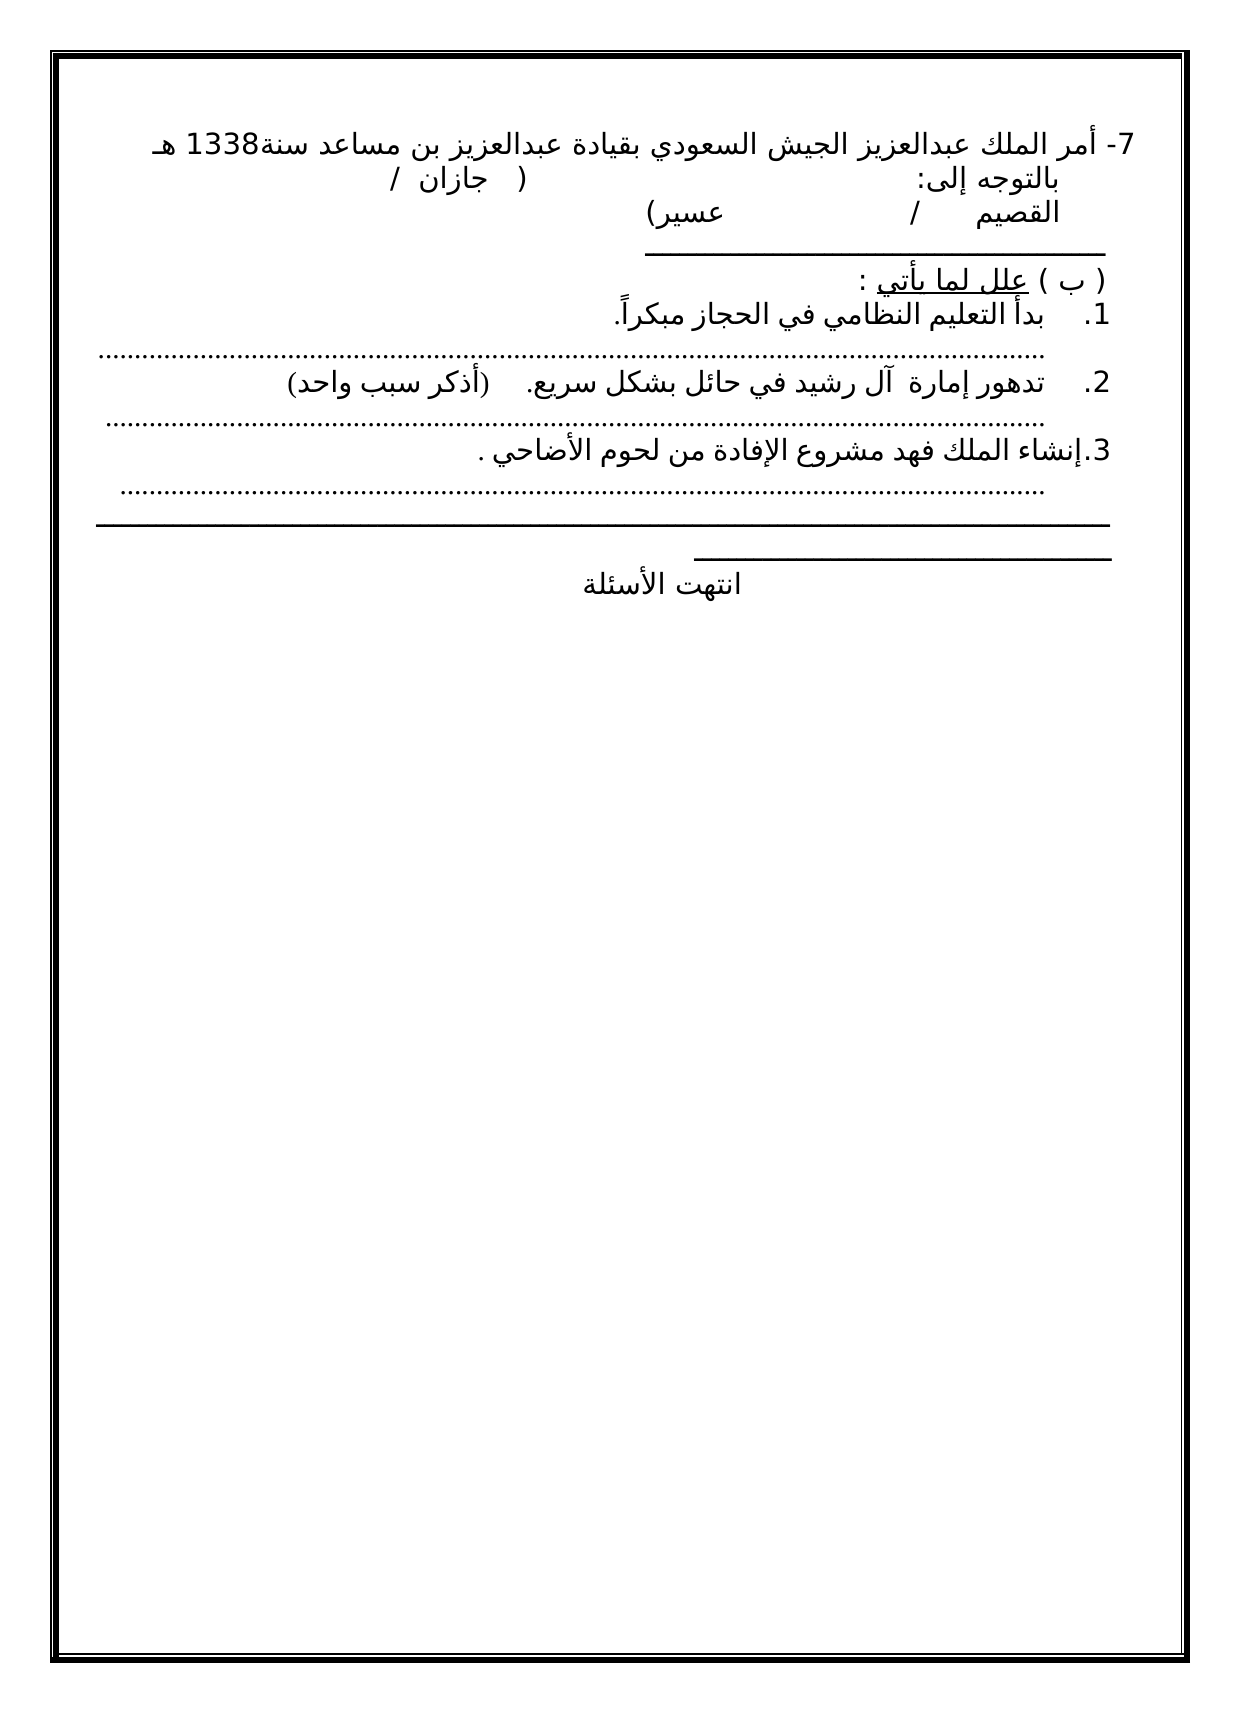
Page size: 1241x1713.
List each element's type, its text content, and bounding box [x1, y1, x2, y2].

list بدأ التعليم النظامي في الحجاز مبكراً. [94, 297, 1083, 331]
list ــــــــــــــــــــــــــــــــــــــــــــــــــــــــــــــــــــــــــــــــــــــــــــــــــــــــــــــــــــــــــــــــــــــــــــــــــــــــــــــــــــــــ [94, 500, 1113, 567]
list ................................................................................................................................. [94, 399, 1046, 433]
text ( ب ) علل لما يأتي : [94, 263, 1106, 297]
list إنشاء الملك فهد مشروع الإفادة من لحوم الأضاحي . [94, 433, 1083, 467]
text ــــــــــــــــــــــــــــــــــــــــــــــــــــــ [94, 229, 1106, 263]
list تدهور إمارة آل رشيد في حائل بشكل سريع. (أذكر سبب واحد) [94, 365, 1083, 399]
list .................................................................................................................................. [94, 331, 1046, 365]
list انتهت الأسئلة [94, 567, 1113, 601]
list ............................................................................................................................... [94, 467, 1046, 500]
list أمر الملك عبدالعزيز الجيش السعودي بقيادة عبدالعزيز بن مساعد سنة1338 هـ بالتوجه إلى: ( جازان / القصيم / عسير) [94, 127, 1106, 229]
